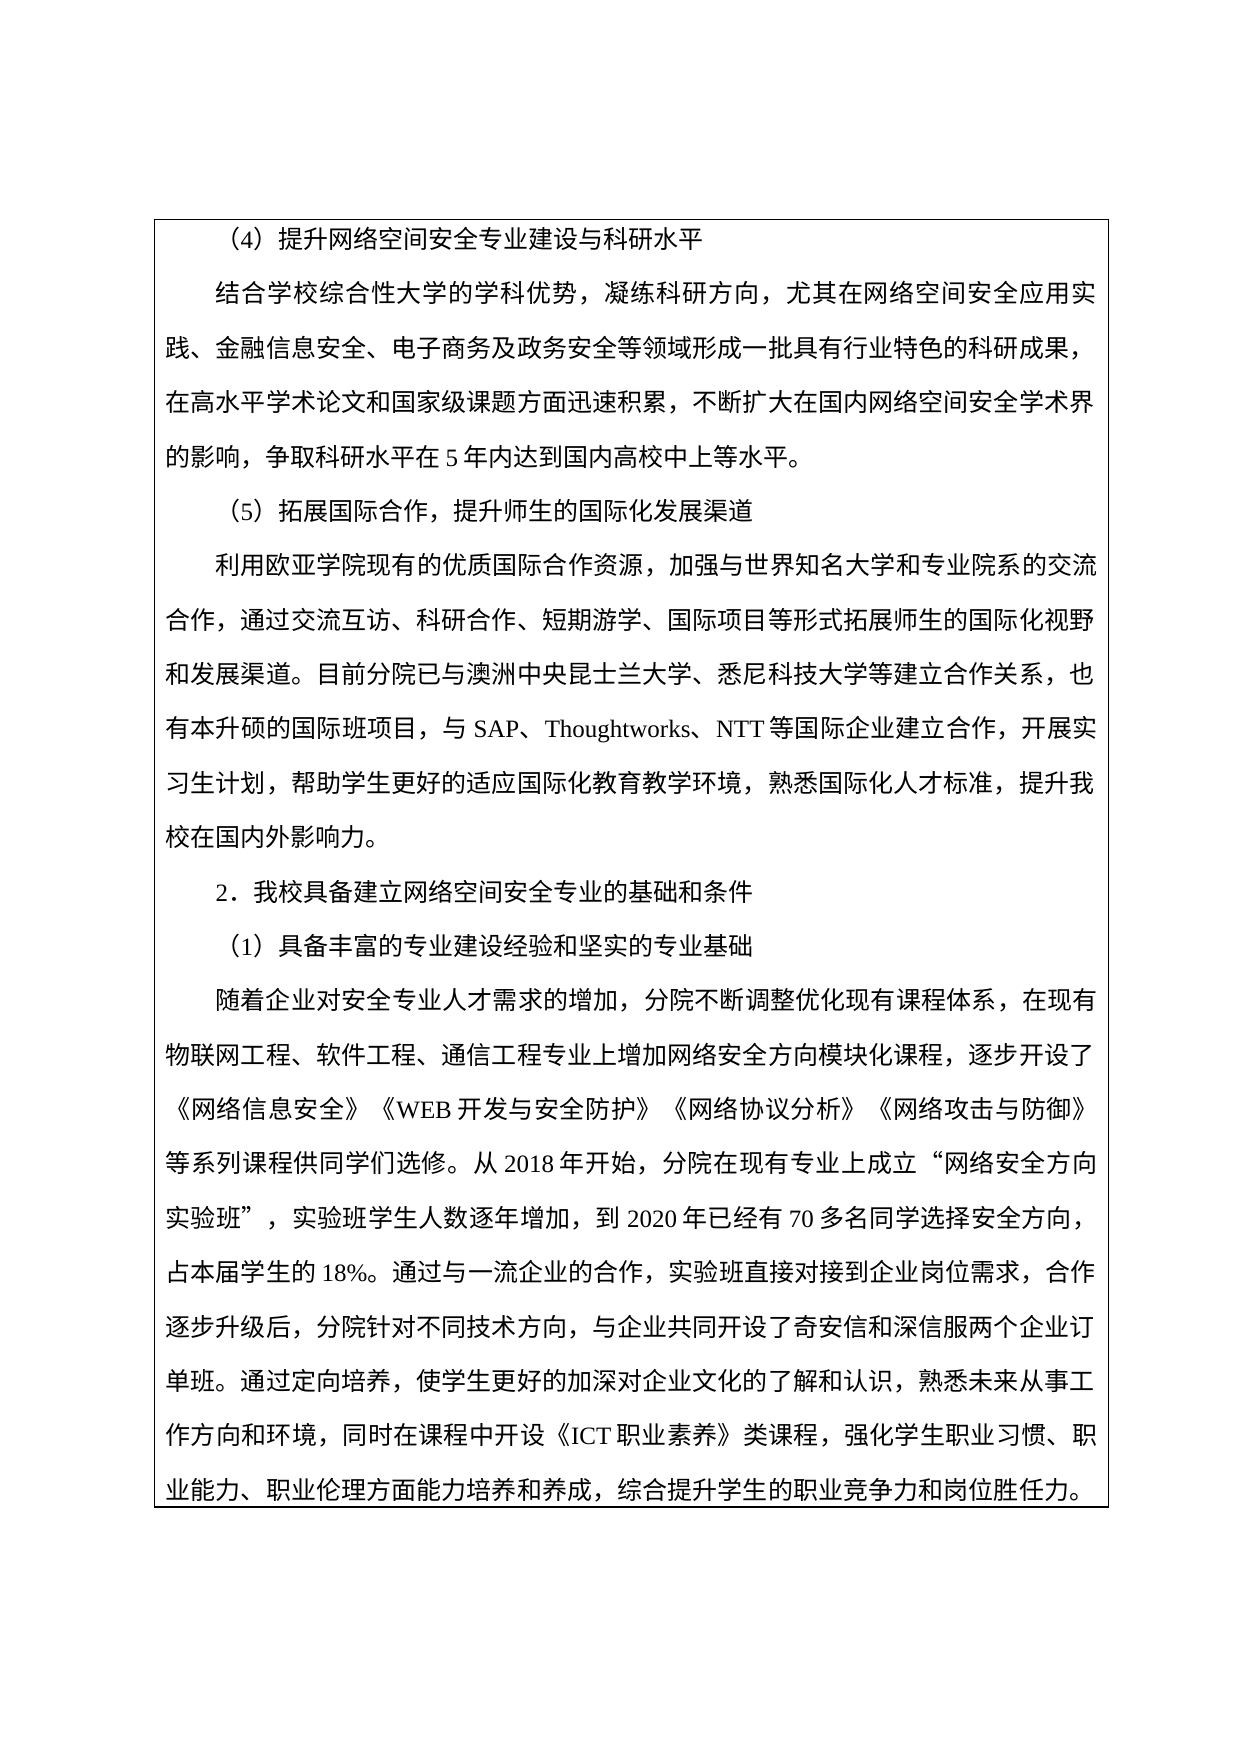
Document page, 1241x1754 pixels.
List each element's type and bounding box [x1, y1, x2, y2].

table_header [155, 220, 1108, 1506]
